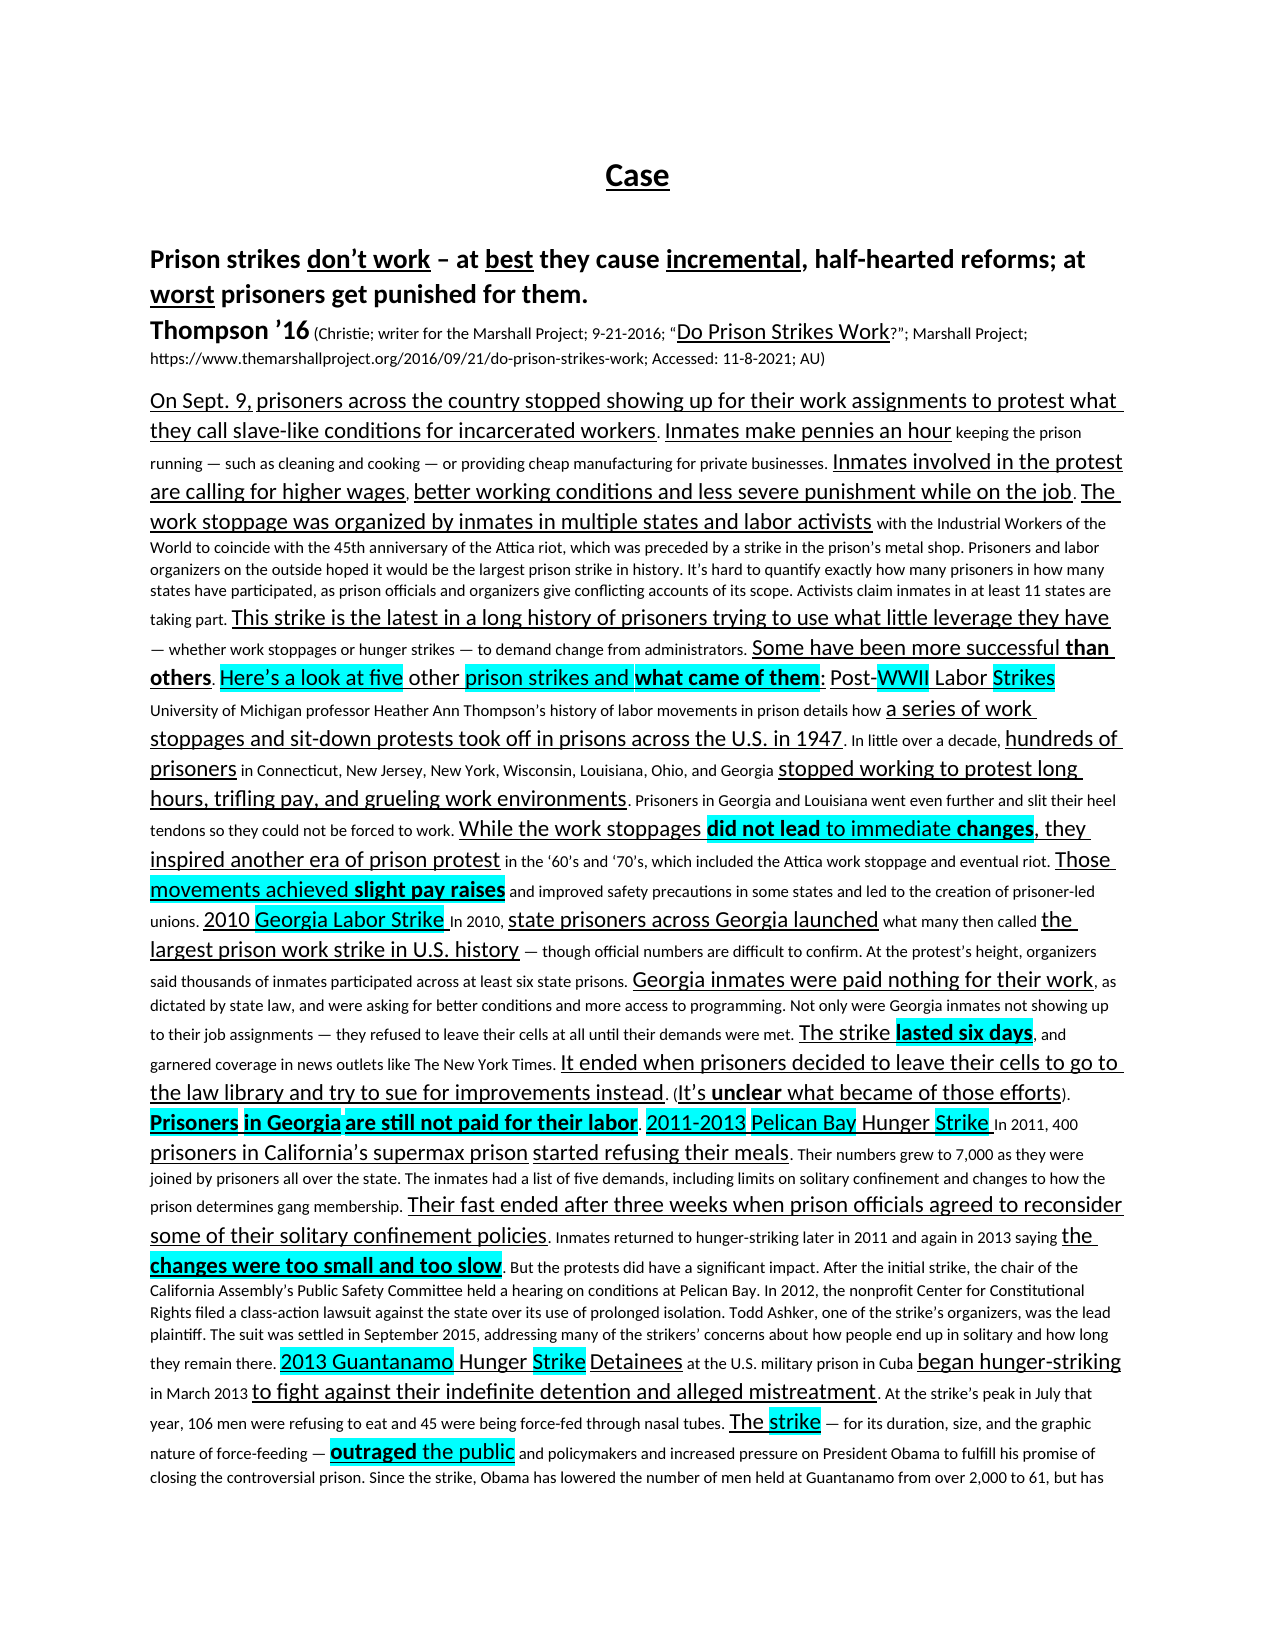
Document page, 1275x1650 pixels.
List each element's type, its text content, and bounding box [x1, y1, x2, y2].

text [150, 386, 1125, 1487]
subtitle Prison strikes don’t work – at best they cause incremental, half-hearted reforms; at worst prisoners get punished for them. [150, 242, 1125, 311]
subtitle Case [150, 154, 1125, 195]
text Thompson ’16 (Christie; writer for the Marshall Project; 9-21-2016; “Do Prison Strikes Work?”; Marshall Project; https://www.themarshallproject.org/2016/09/21/do-prison-strikes-work; Accessed: 11-8-2021; AU) [150, 313, 1125, 368]
